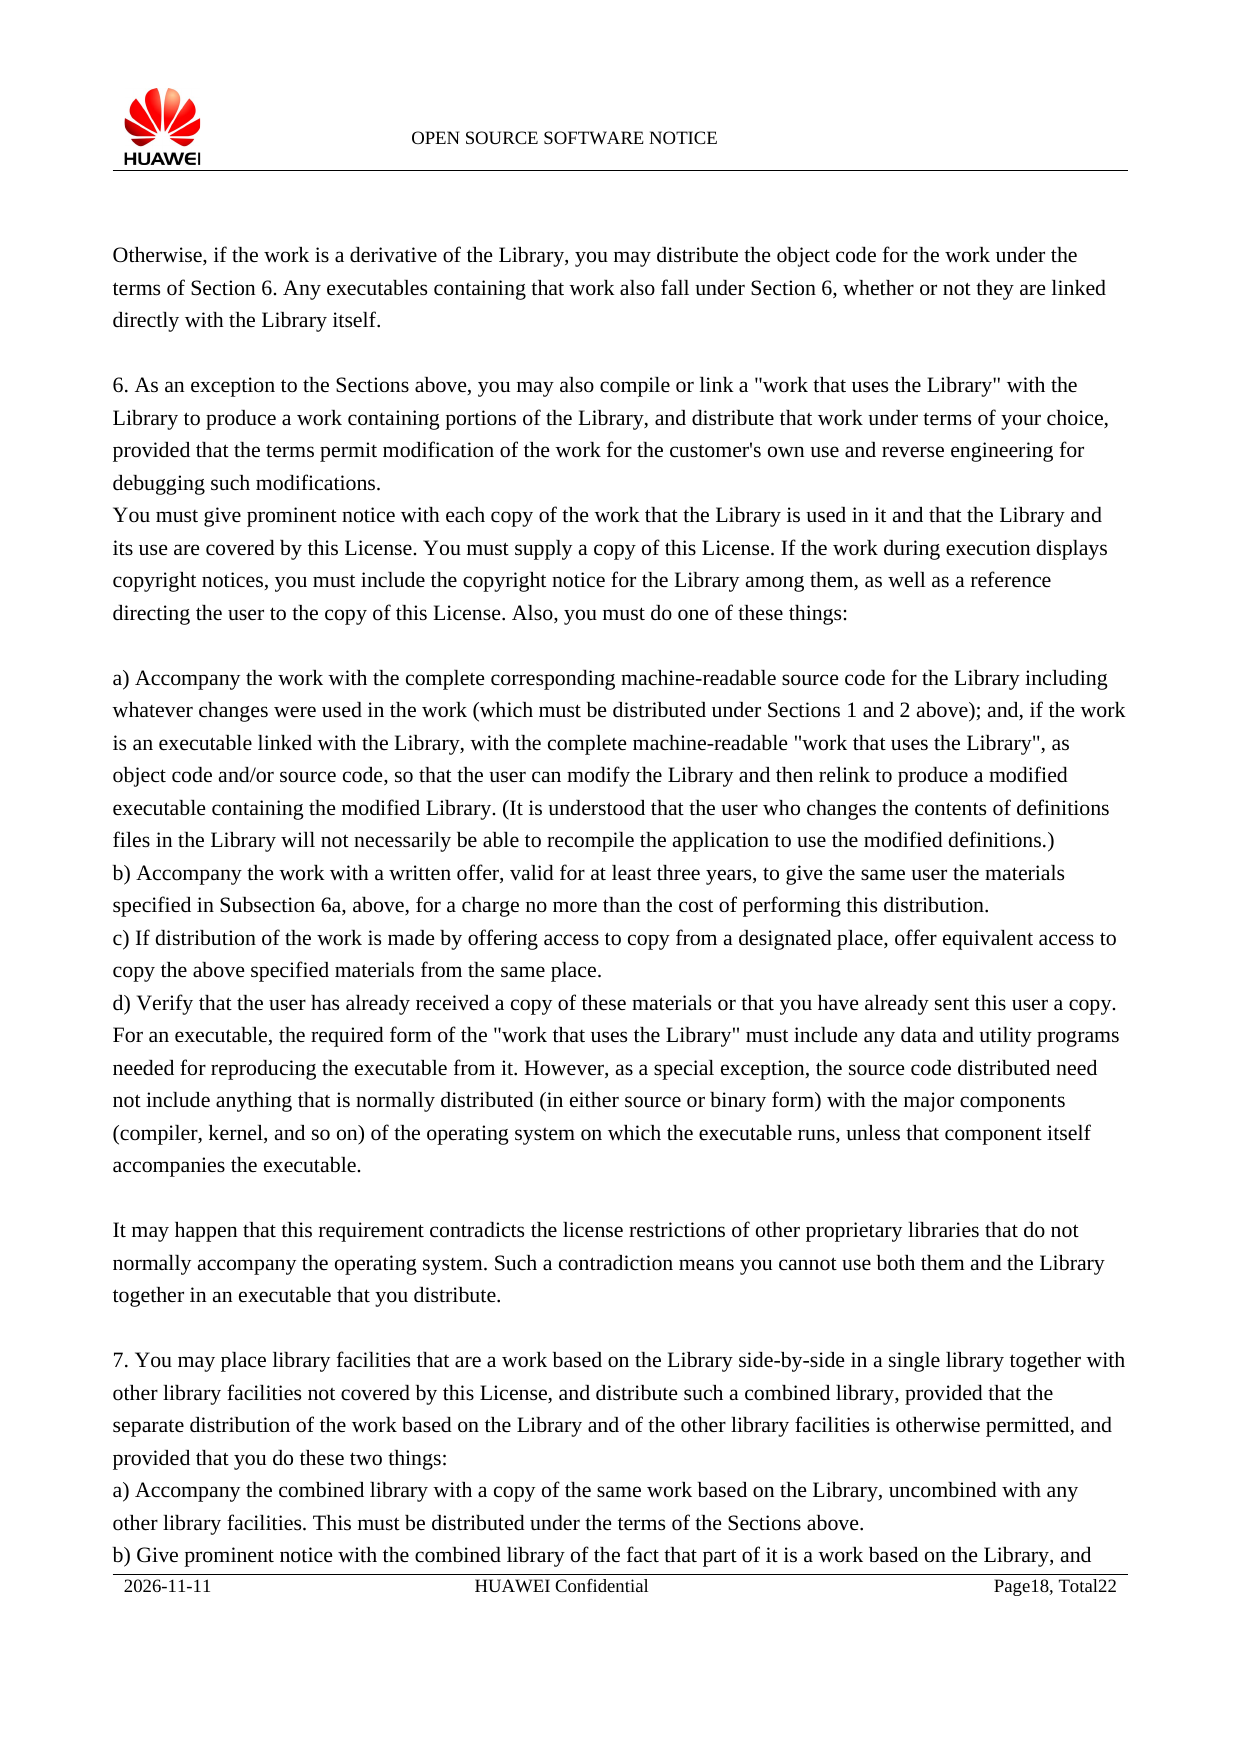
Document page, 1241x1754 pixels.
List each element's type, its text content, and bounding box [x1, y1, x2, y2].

picture [124, 88, 201, 165]
